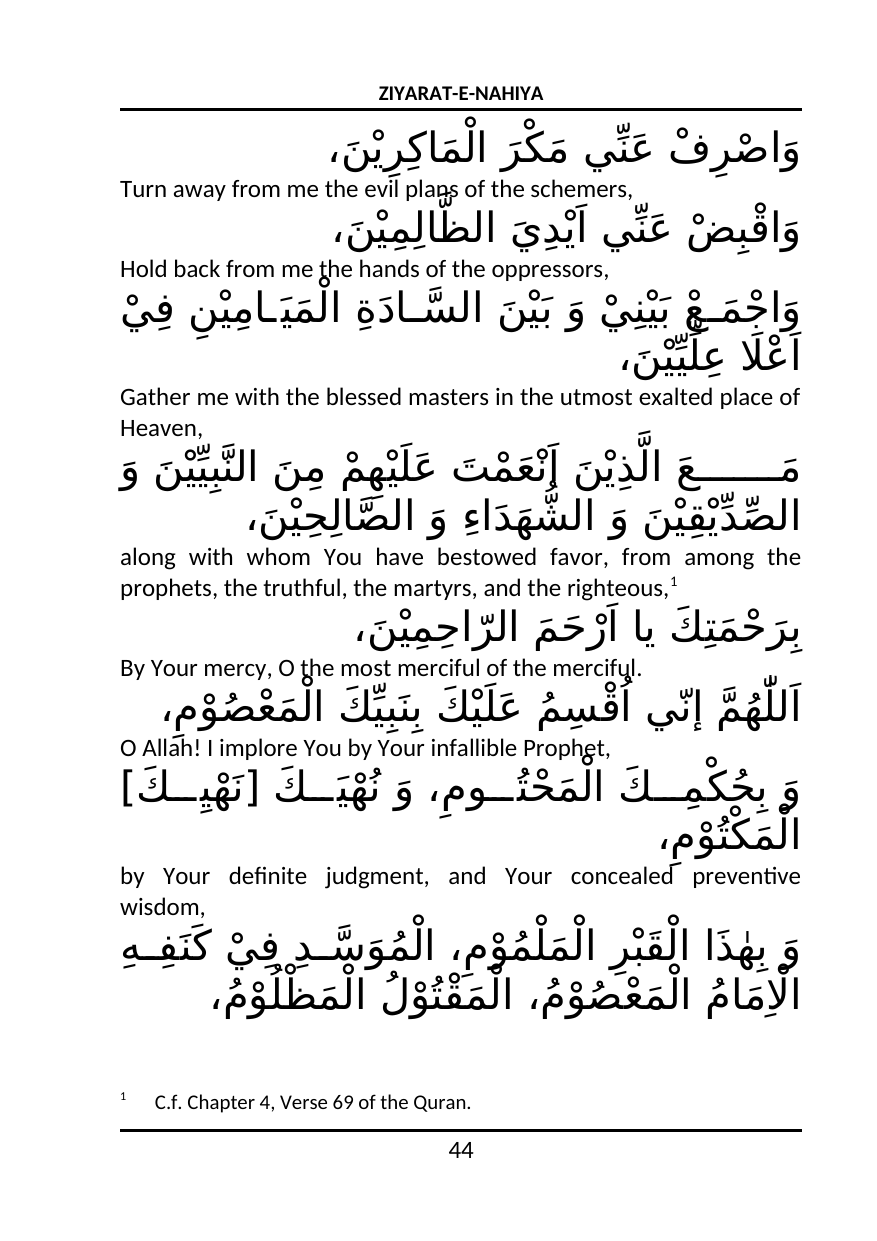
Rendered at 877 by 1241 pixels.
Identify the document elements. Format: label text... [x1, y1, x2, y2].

text by Your definite judgment, and Your concealed preventive wisdom, [120, 859, 802, 922]
text مَعَ الَّذِيْنَ اَنْعَمْتَ عَلَيْهِمْ مِنَ النَّبِيِّيْنَ وَ الصِّدِّيْقِيْنَ وَ الشُّهَدَاءِ وَ الصَّالِحِيْنَ، [120, 443, 802, 540]
text Gather me with the blessed masters in the utmost exalted place of Heaven, [120, 381, 802, 443]
text وَ بِحُكْمِكَ الْمَحْتُومِ، وَ نُهْيَكَ [نَهْيِكَ] الْمَكْتُوْمِ، [120, 762, 802, 859]
text وَاقْبِضْ عَنِّي اَيْدِيَ الظَّالِمِيْنَ، [120, 204, 802, 252]
text وَ بِهٰذَا الْقَبْرِ الْمَلْمُوْمِ، الْمُوَسَّدِ فِيْ كَنَفِهِ الْاِمَامُ الْمَعْصُوْمُ، الْمَقْتُوْلُ الْمَظْلُوْمُ، [120, 922, 802, 1019]
text اَللّٰهُمَّ إنّي اُقْسِمُ عَلَيْكَ بِنَبِيِّكَ الْمَعْصُوْمِ، [120, 682, 802, 731]
text وَاجْمَعْ بَيْنِيْ وَ بَيْنَ السَّادَةِ الْمَيَامِيْنِ فِيْ اَعْلَا عِلِّيِّيْنَ، [120, 283, 802, 381]
text O Allah! I implore You by Your infallible Prophet, [120, 731, 802, 762]
text Turn away from me the evil plans of the schemers, [120, 172, 802, 204]
text along with whom You have bestowed favor, from among the prophets, the truthful, the martyrs, and the righteous, [120, 540, 802, 603]
text وَاصْرِفْ عَنِّي مَكْرَ الْمَاكِرِيْنَ، [120, 124, 802, 172]
text بِرَحْمَتِكَ يا اَرْحَمَ الرّاحِمِيْنَ، [120, 603, 802, 651]
text Hold back from me the hands of the oppressors, [120, 252, 802, 283]
text By Your mercy, O the most merciful of the merciful. [120, 651, 802, 682]
